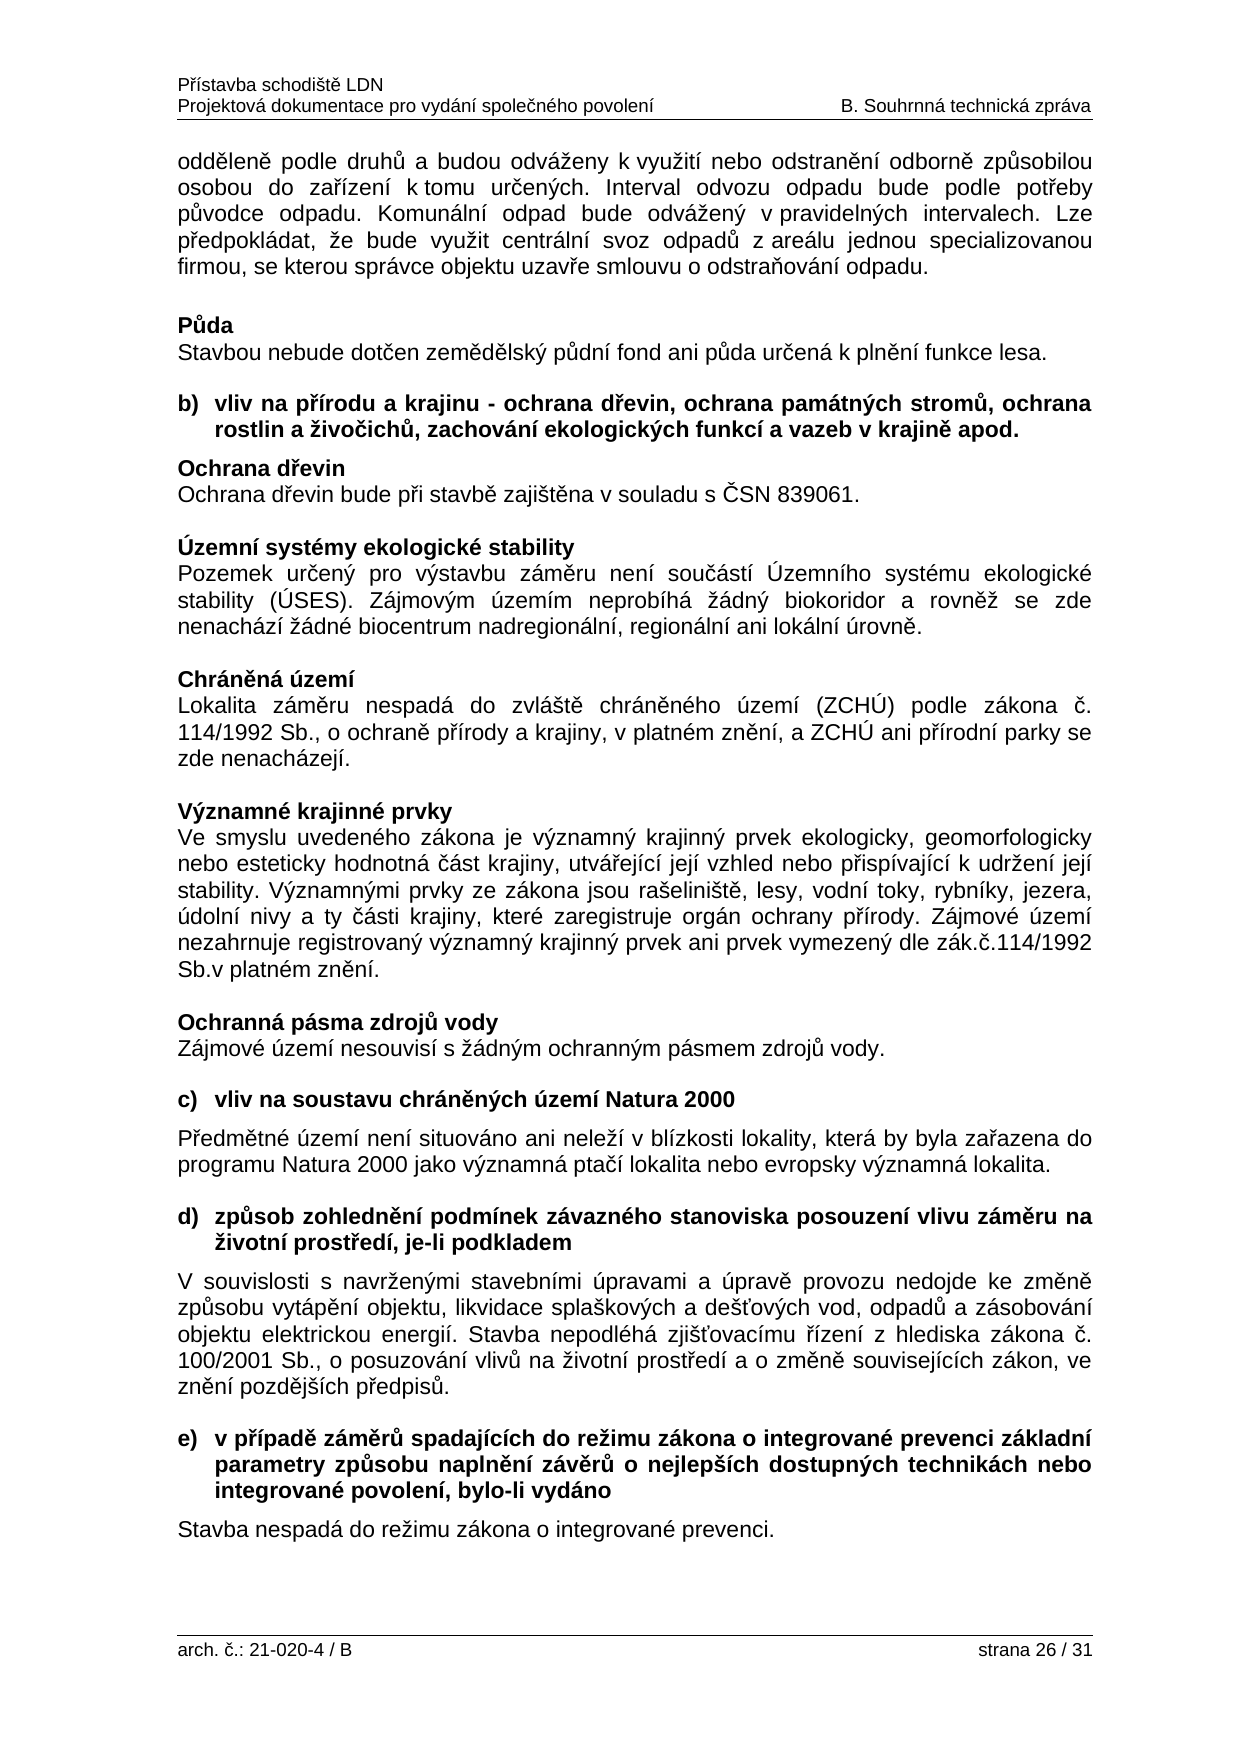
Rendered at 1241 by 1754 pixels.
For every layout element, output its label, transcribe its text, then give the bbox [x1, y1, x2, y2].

text Půda [177, 312, 1093, 338]
text Předmětné území není situováno ani neleží v blízkosti lokality, která by byla zařazena do programu Natura 2000 jako významná ptačí lokalita nebo evropsky významná lokalita. [177, 1125, 1093, 1178]
text Významné krajinné prvky [177, 798, 1093, 824]
list v případě záměrů spadajících do režimu zákona o integrované prevenci základní parametry způsobu naplnění závěrů o nejlepších dostupných technikách nebo integrované povolení, bylo-li vydáno [177, 1425, 1093, 1504]
text Ochrana dřevin [177, 455, 1093, 481]
text Lokalita záměru nespadá do zvláště chráněného území (ZCHÚ) podle zákona č. 114/1992 Sb., o ochraně přírody a krajiny, v platném znění, a ZCHÚ ani přírodní parky se zde nenacházejí. [177, 692, 1093, 771]
list vliv na soustavu chráněných území Natura 2000 [177, 1086, 1093, 1112]
text Ochrana dřevin bude při stavbě zajištěna v souladu s ČSN 839061. [177, 481, 1093, 508]
text Ve smyslu uvedeného zákona je významný krajinný prvek ekologicky, geomorfologicky nebo esteticky hodnotná část krajiny, utvářející její vzhled nebo přispívající k udržení její stability. Významnými prvky ze zákona jsou rašeliniště, lesy, vodní toky, rybníky, jezera, údolní nivy a ty části krajiny, které zaregistruje orgán ochrany přírody. Zájmové území nezahrnuje registrovaný významný krajinný prvek ani prvek vymezený dle zák.č.114/1992 Sb.v platném znění. [177, 824, 1093, 982]
text Územní systémy ekologické stability [177, 534, 1093, 560]
text Ochranná pásma zdrojů vody [177, 1008, 1093, 1035]
text V souvislosti s navrženými stavebními úpravami a úpravě provozu nedojde ke změně způsobu vytápění objektu, likvidace splaškových a dešťových vod, odpadů a zásobování objektu elektrickou energií. Stavba nepodléhá zjišťovacímu řízení z hlediska zákona č. 100/2001 Sb., o posuzování vlivů na životní prostředí a o změně souvisejících zákon, ve znění pozdějších předpisů. [177, 1268, 1093, 1400]
list vliv na přírodu a krajinu - ochrana dřevin, ochrana památných stromů, ochrana rostlin a živočichů, zachování ekologických funkcí a vazeb v krajině apod. [177, 390, 1093, 442]
text Zájmové území nesouvisí s žádným ochranným pásmem zdrojů vody. [177, 1035, 1093, 1061]
text Stavbou nebude dotčen zemědělský půdní fond ani půda určená k plnění funkce lesa. [177, 338, 1093, 365]
text Stavba nespadá do režimu zákona o integrované prevenci. [177, 1516, 1093, 1543]
list způsob zohlednění podmínek závazného stanoviska posouzení vlivu záměru na životní prostředí, je-li podkladem [177, 1203, 1093, 1255]
text Pozemek určený pro výstavbu záměru není součástí Územního systému ekologické stability (ÚSES). Zájmovým územím neprobíhá žádný biokoridor a rovněž se zde nenachází žádné biocentrum nadregionální, regionální ani lokální úrovně. [177, 560, 1093, 639]
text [177, 148, 1093, 279]
text Chráněná území [177, 666, 1093, 692]
